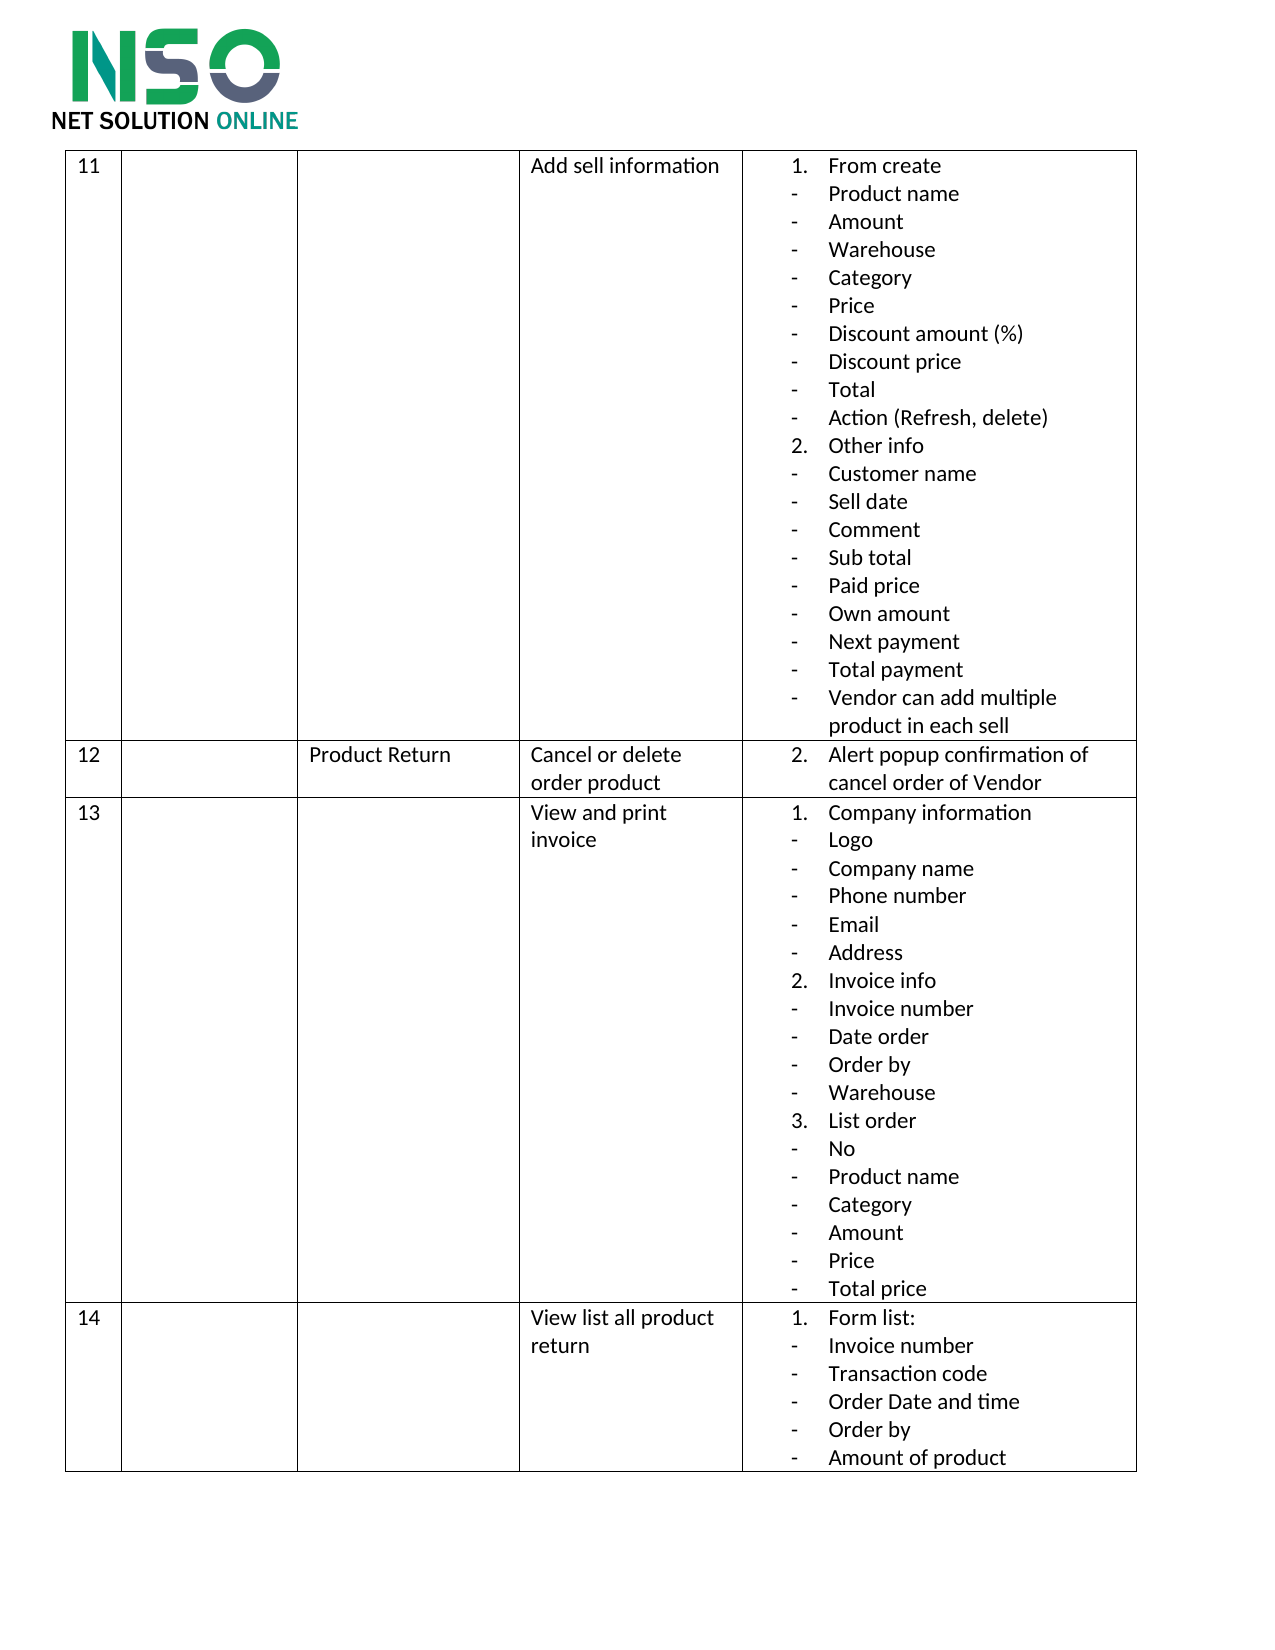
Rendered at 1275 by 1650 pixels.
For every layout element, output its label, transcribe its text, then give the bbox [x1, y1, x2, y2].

table_cell [122, 741, 297, 797]
table_cell 11 [66, 151, 121, 739]
table_cell Product Return [298, 741, 519, 797]
table_cell [298, 798, 519, 1302]
table_cell [122, 798, 297, 1302]
table_cell Cancel or delete order product [520, 741, 742, 797]
table_cell [122, 1303, 297, 1471]
table_cell View and print invoice [520, 798, 742, 1302]
table_cell [122, 151, 297, 739]
table_cell [298, 1303, 519, 1471]
table_cell Alert popup confirmation of cancel order of Vendor [743, 741, 1136, 797]
table_cell 12 [66, 741, 121, 797]
table_cell From create Product name Amount Warehouse Category Price Discount amount (%) Discount price Total Action (Refresh, delete) Other info Customer name Sell date Comment Sub total Paid price Own amount Next payment Total payment Vendor can add multiple product in each sell [743, 151, 1136, 739]
picture [0, 23, 433, 138]
table_cell 14 [66, 1303, 121, 1471]
table_cell Company information Logo Company name Phone number Email Address Invoice info Invoice number Date order Order by Warehouse List order No Product name Category Amount Price Total price [743, 798, 1136, 1302]
table_cell [298, 151, 519, 739]
table_cell Add sell information [520, 151, 742, 739]
table_cell View list all product return [520, 1303, 742, 1471]
table_cell 13 [66, 798, 121, 1302]
